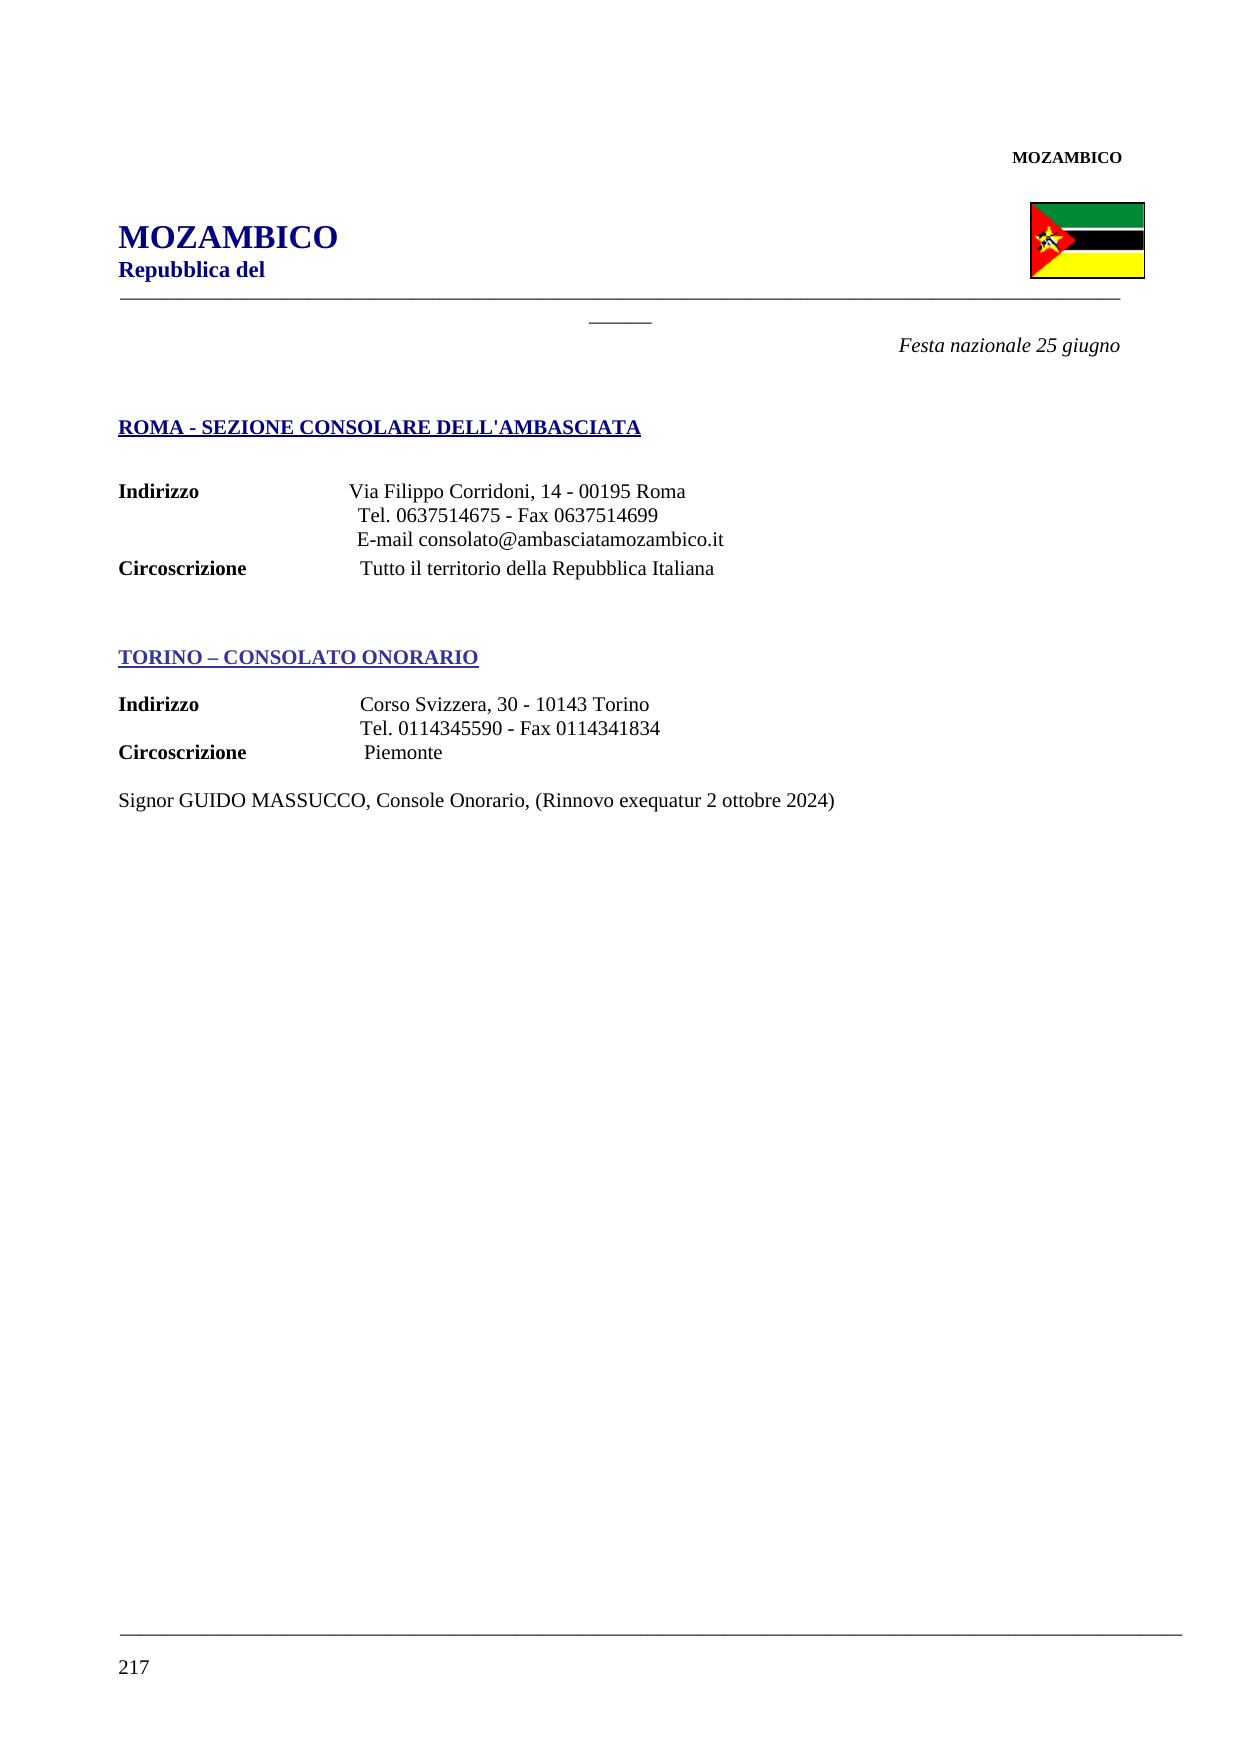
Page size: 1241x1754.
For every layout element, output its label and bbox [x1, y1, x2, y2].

picture [1032, 204, 1144, 277]
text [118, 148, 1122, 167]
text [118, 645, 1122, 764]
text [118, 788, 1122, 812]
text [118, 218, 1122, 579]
